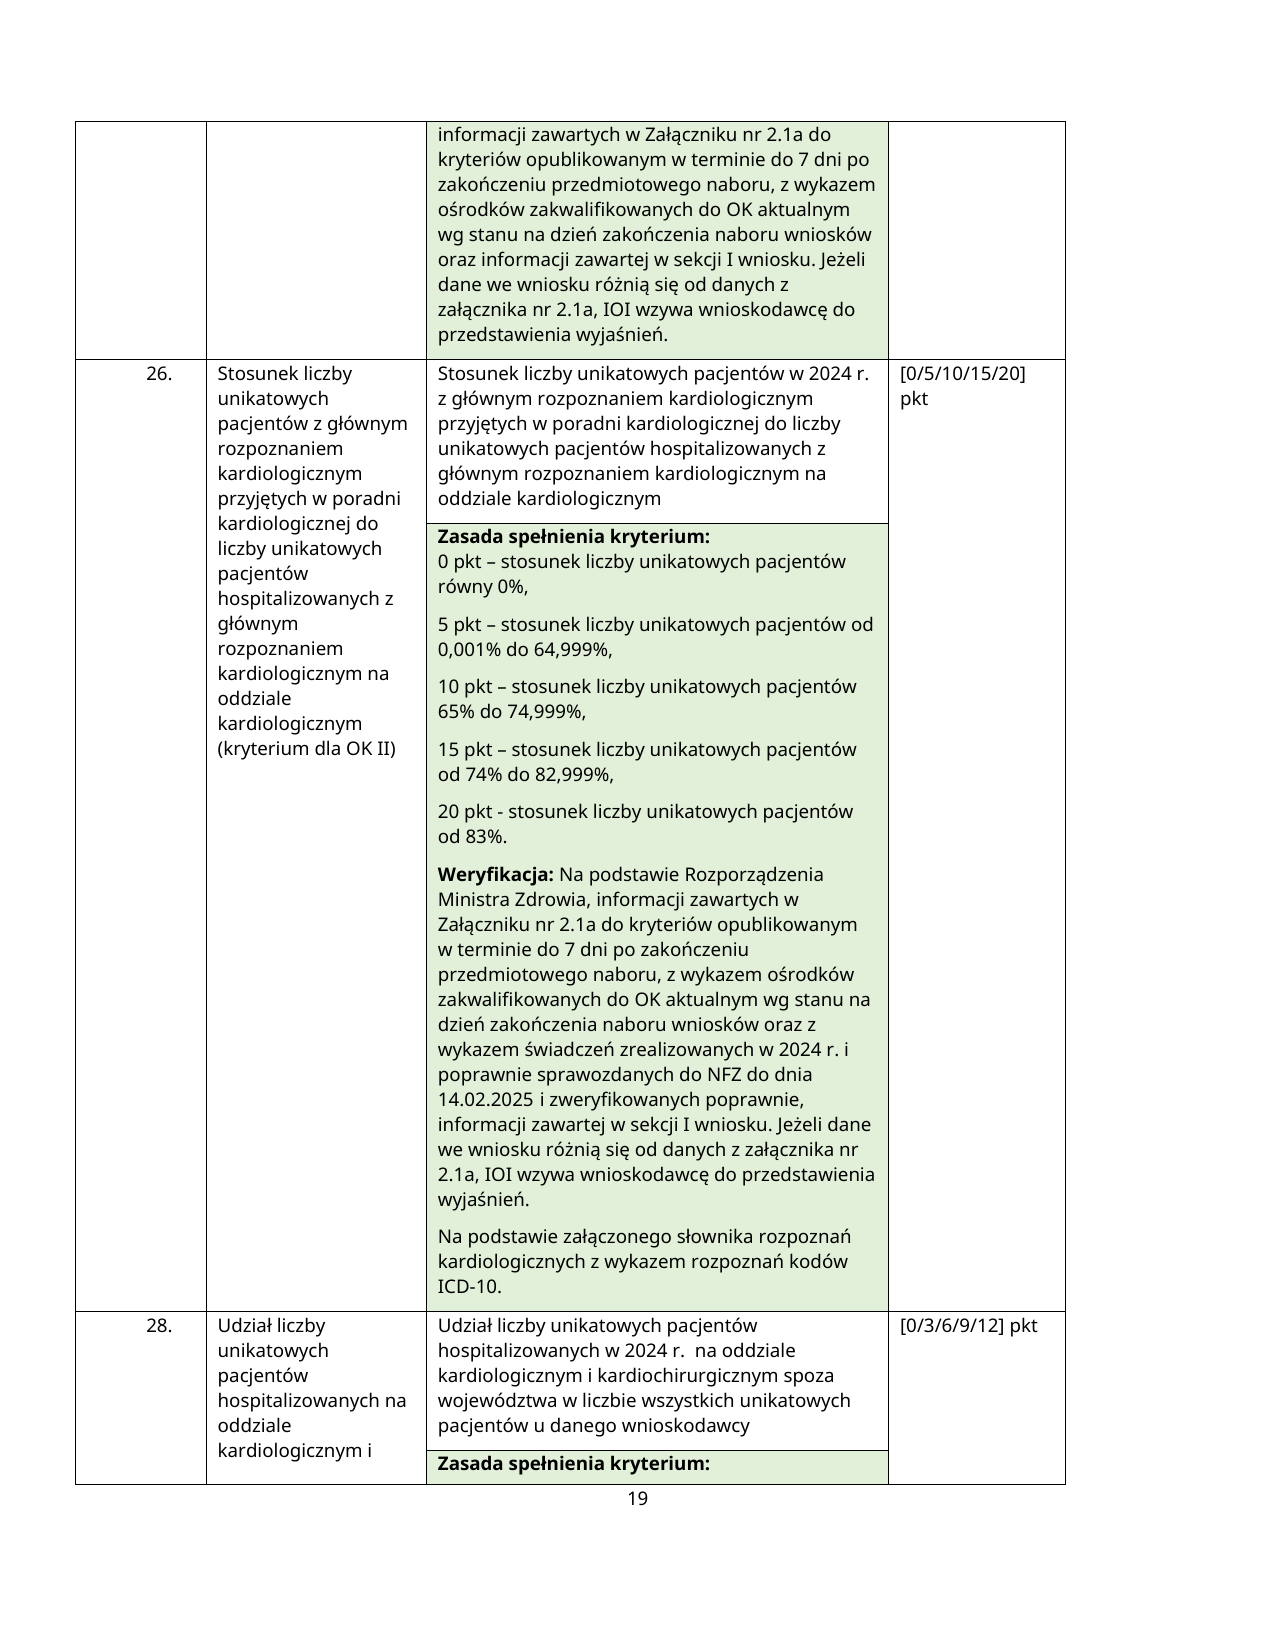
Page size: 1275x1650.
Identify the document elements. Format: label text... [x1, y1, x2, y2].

table_cell Stosunek liczby unikatowych pacjentów w 2024 r. z głównym rozpoznaniem kardiologicznym przyjętych w poradni kardiologicznej do liczby unikatowych pacjentów hospitalizowanych z głównym rozpoznaniem kardiologicznym na oddziale kardiologicznym [427, 360, 888, 523]
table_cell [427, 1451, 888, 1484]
table_cell Udział liczby unikatowych pacjentów hospitalizowanych w 2024 r. na oddziale kardiologicznym i kardiochirurgicznym spoza województwa w liczbie wszystkich unikatowych pacjentów u danego wnioskodawcy [427, 1312, 888, 1450]
table_cell [76, 360, 206, 1311]
table_cell Udział liczby unikatowych pacjentów hospitalizowanych na oddziale kardiologicznym i kardiochirurgicznym spoza województwa w liczbie wszystkich unikatowych pacjentów u danego wnioskodawcy (kryterium dla OK III) [207, 1312, 426, 1484]
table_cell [427, 122, 888, 359]
table_cell Stosunek liczby unikatowych pacjentów z głównym rozpoznaniem kardiologicznym przyjętych w poradni kardiologicznej do liczby unikatowych pacjentów hospitalizowanych z głównym rozpoznaniem kardiologicznym na oddziale kardiologicznym (kryterium dla OK II) [207, 360, 426, 1311]
table_cell [76, 1312, 206, 1484]
table_cell [0/5/10/15/20] pkt [889, 360, 1065, 1311]
table_cell Zasada spełnienia kryterium: 0 pkt – stosunek liczby unikatowych pacjentów równy 0%, 5 pkt – stosunek liczby unikatowych pacjentów od 0,001% do 64,999%, 10 pkt – stosunek liczby unikatowych pacjentów 65% do 74,999%, 15 pkt – stosunek liczby unikatowych pacjentów od 74% do 82,999%, 20 pkt - stosunek liczby unikatowych pacjentów od 83%. Weryfikacja: Na podstawie Rozporządzenia Ministra Zdrowia, informacji zawartych w Załączniku nr 2.1a do kryteriów opublikowanym w terminie do 7 dni po zakończeniu przedmiotowego naboru, z wykazem ośrodków zakwalifikowanych do OK aktualnym wg stanu na dzień zakończenia naboru wniosków oraz z wykazem świadczeń zrealizowanych w 2024 r. i poprawnie sprawozdanych do NFZ do dnia 14.02.2025 i zweryfikowanych poprawnie, informacji zawartej w sekcji I wniosku. Jeżeli dane we wniosku różnią się od danych z załącznika nr 2.1a, IOI wzywa wnioskodawcę do przedstawienia wyjaśnień. Na podstawie załączonego słownika rozpoznań kardiologicznych z wykazem rozpoznań kodów ICD-10. [427, 524, 888, 1311]
table_cell [0/3/6/9/12] pkt [889, 1312, 1065, 1484]
